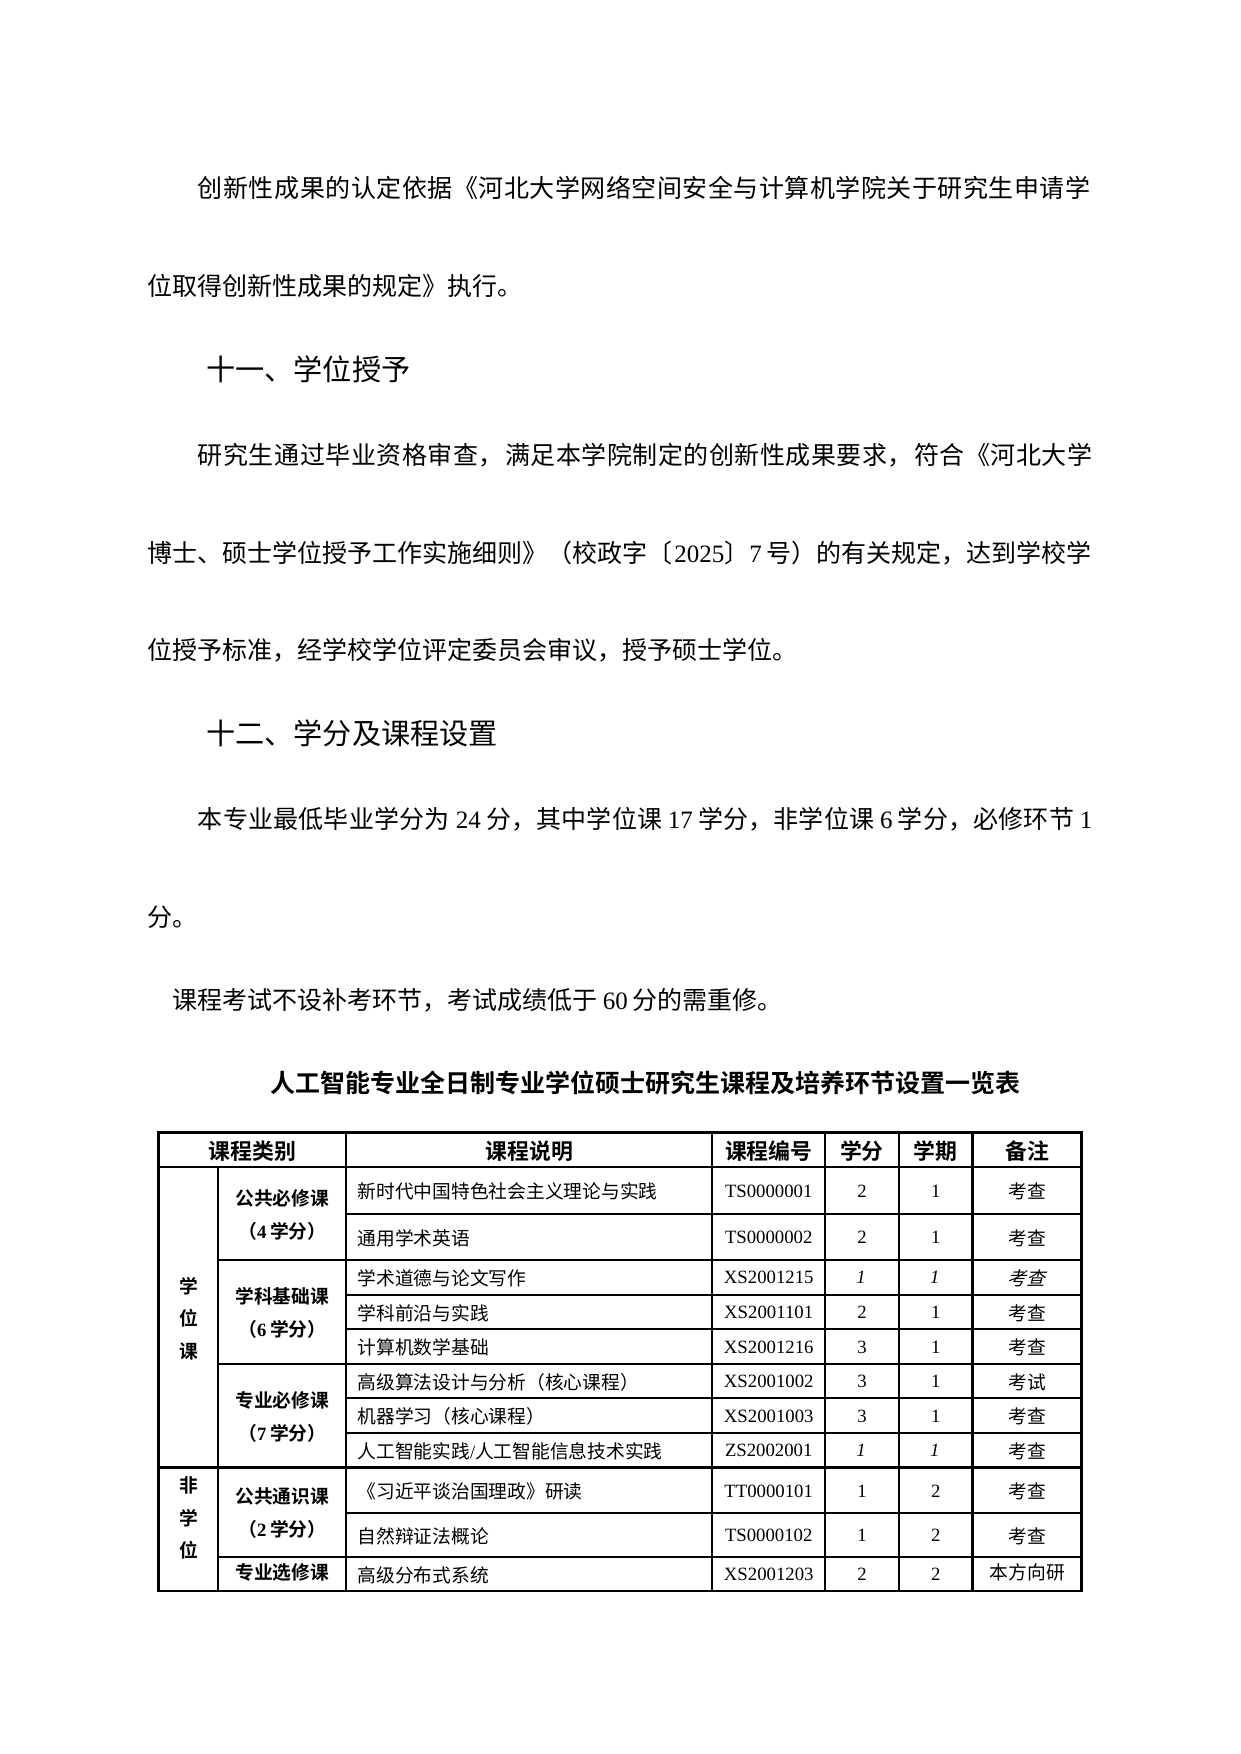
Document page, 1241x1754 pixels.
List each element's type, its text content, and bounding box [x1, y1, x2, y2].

table_cell 专业必修课 （7学分） [219, 1365, 345, 1466]
table_cell 考查 [974, 1330, 1080, 1363]
table_header 备注 [974, 1134, 1080, 1166]
table_cell TS0000102 [713, 1514, 824, 1556]
table_cell TS0000001 [713, 1168, 824, 1213]
table_cell 本方向研究生至少选修 4学分 [974, 1558, 1080, 1590]
table_cell XS2001216 [713, 1330, 824, 1363]
table_cell 2 [900, 1514, 971, 1556]
table_header 学期 [900, 1134, 971, 1166]
table_cell 1 [900, 1168, 971, 1213]
table_cell 1 [900, 1365, 971, 1397]
table_cell 2 [900, 1469, 971, 1512]
text 人工智能专业全日制专业学位硕士研究生课程及培养环节设置一览表 [148, 1049, 1092, 1114]
text 创新性成果的认定依据《河北大学网络空间安全与计算机学院关于研究生申请学位取得创新性成果的规定》执行。 [148, 154, 1092, 317]
text 研究生通过毕业资格审查，满足本学院制定的创新性成果要求，符合《河北大学博士、硕士学位授予工作实施细则》（校政字〔2025〕7号）的有关规定，达到学校学位授予标准，经学校学位评定委员会审议，授予硕士学位。 [148, 421, 1092, 681]
table_header 课程说明 [347, 1134, 711, 1166]
table_cell 1 [900, 1399, 971, 1432]
table_cell 3 [826, 1399, 898, 1432]
table_cell 高级分布式系统 [347, 1558, 711, 1590]
table_cell 1 [900, 1296, 971, 1328]
table_cell 1 [826, 1261, 898, 1293]
table_cell 专业选修课 [219, 1558, 345, 1590]
table_cell 学术道德与论文写作 [347, 1261, 711, 1293]
table_cell 1 [900, 1434, 971, 1466]
table_cell 学科基础课 （6学分） [219, 1261, 345, 1363]
table_cell 考查 [974, 1261, 1080, 1293]
table_header 课程类别 [160, 1134, 345, 1166]
table_cell 考查 [974, 1168, 1080, 1213]
table_cell 1 [900, 1215, 971, 1259]
table_cell 机器学习（核心课程） [347, 1399, 711, 1432]
table_cell 非学位课 [160, 1469, 217, 1590]
table_cell 人工智能实践/人工智能信息技术实践 [347, 1434, 711, 1466]
text 十二、学分及课程设置 [148, 699, 1092, 764]
table_cell TS0000002 [713, 1215, 824, 1259]
table_cell 学位课 [160, 1168, 217, 1466]
table_cell XS2001215 [713, 1261, 824, 1293]
table_cell 2 [826, 1558, 898, 1590]
table_cell 考查 [974, 1399, 1080, 1432]
table_cell 通用学术英语 [347, 1215, 711, 1259]
table_cell 1 [826, 1469, 898, 1512]
table_cell 1 [900, 1330, 971, 1363]
text 课程考试不设补考环节，考试成绩低于60分的需重修。 [148, 966, 1092, 1031]
table_cell 考查 [974, 1296, 1080, 1328]
table_cell 2 [826, 1215, 898, 1259]
table_cell 自然辩证法概论 [347, 1514, 711, 1556]
table_cell 考查 [974, 1469, 1080, 1512]
table_cell 2 [900, 1558, 971, 1590]
table_cell 公共通识课 （2学分） [219, 1469, 345, 1556]
table_cell 考查 [974, 1434, 1080, 1466]
table_cell 1 [900, 1261, 971, 1293]
table_cell ZS2002001 [713, 1434, 824, 1466]
table_cell 高级算法设计与分析（核心课程） [347, 1365, 711, 1397]
table_cell 3 [826, 1365, 898, 1397]
table_cell 学科前沿与实践 [347, 1296, 711, 1328]
table_cell 考试 [974, 1365, 1080, 1397]
table_cell XS2001203 [713, 1558, 824, 1590]
table_cell 3 [826, 1330, 898, 1363]
table_cell 考查 [974, 1514, 1080, 1556]
table_cell 考查 [974, 1215, 1080, 1259]
table_cell 公共必修课 （4学分） [219, 1168, 345, 1259]
table_cell 新时代中国特色社会主义理论与实践 [347, 1168, 711, 1213]
table_header 学分 [826, 1134, 898, 1166]
text 十一、学位授予 [148, 335, 1092, 400]
table_cell 《习近平谈治国理政》研读 [347, 1469, 711, 1512]
text 本专业最低毕业学分为24分，其中学位课17学分，非学位课6学分，必修环节1分。 [148, 786, 1092, 948]
table_header 课程编号 [713, 1134, 824, 1166]
table_cell XS2001101 [713, 1296, 824, 1328]
table_cell TT0000101 [713, 1469, 824, 1512]
table_cell 1 [826, 1434, 898, 1466]
table_cell XS2001003 [713, 1399, 824, 1432]
table_cell 计算机数学基础 [347, 1330, 711, 1363]
table_cell 2 [826, 1168, 898, 1213]
table_cell XS2001002 [713, 1365, 824, 1397]
table_cell 2 [826, 1296, 898, 1328]
table_cell 1 [826, 1514, 898, 1556]
